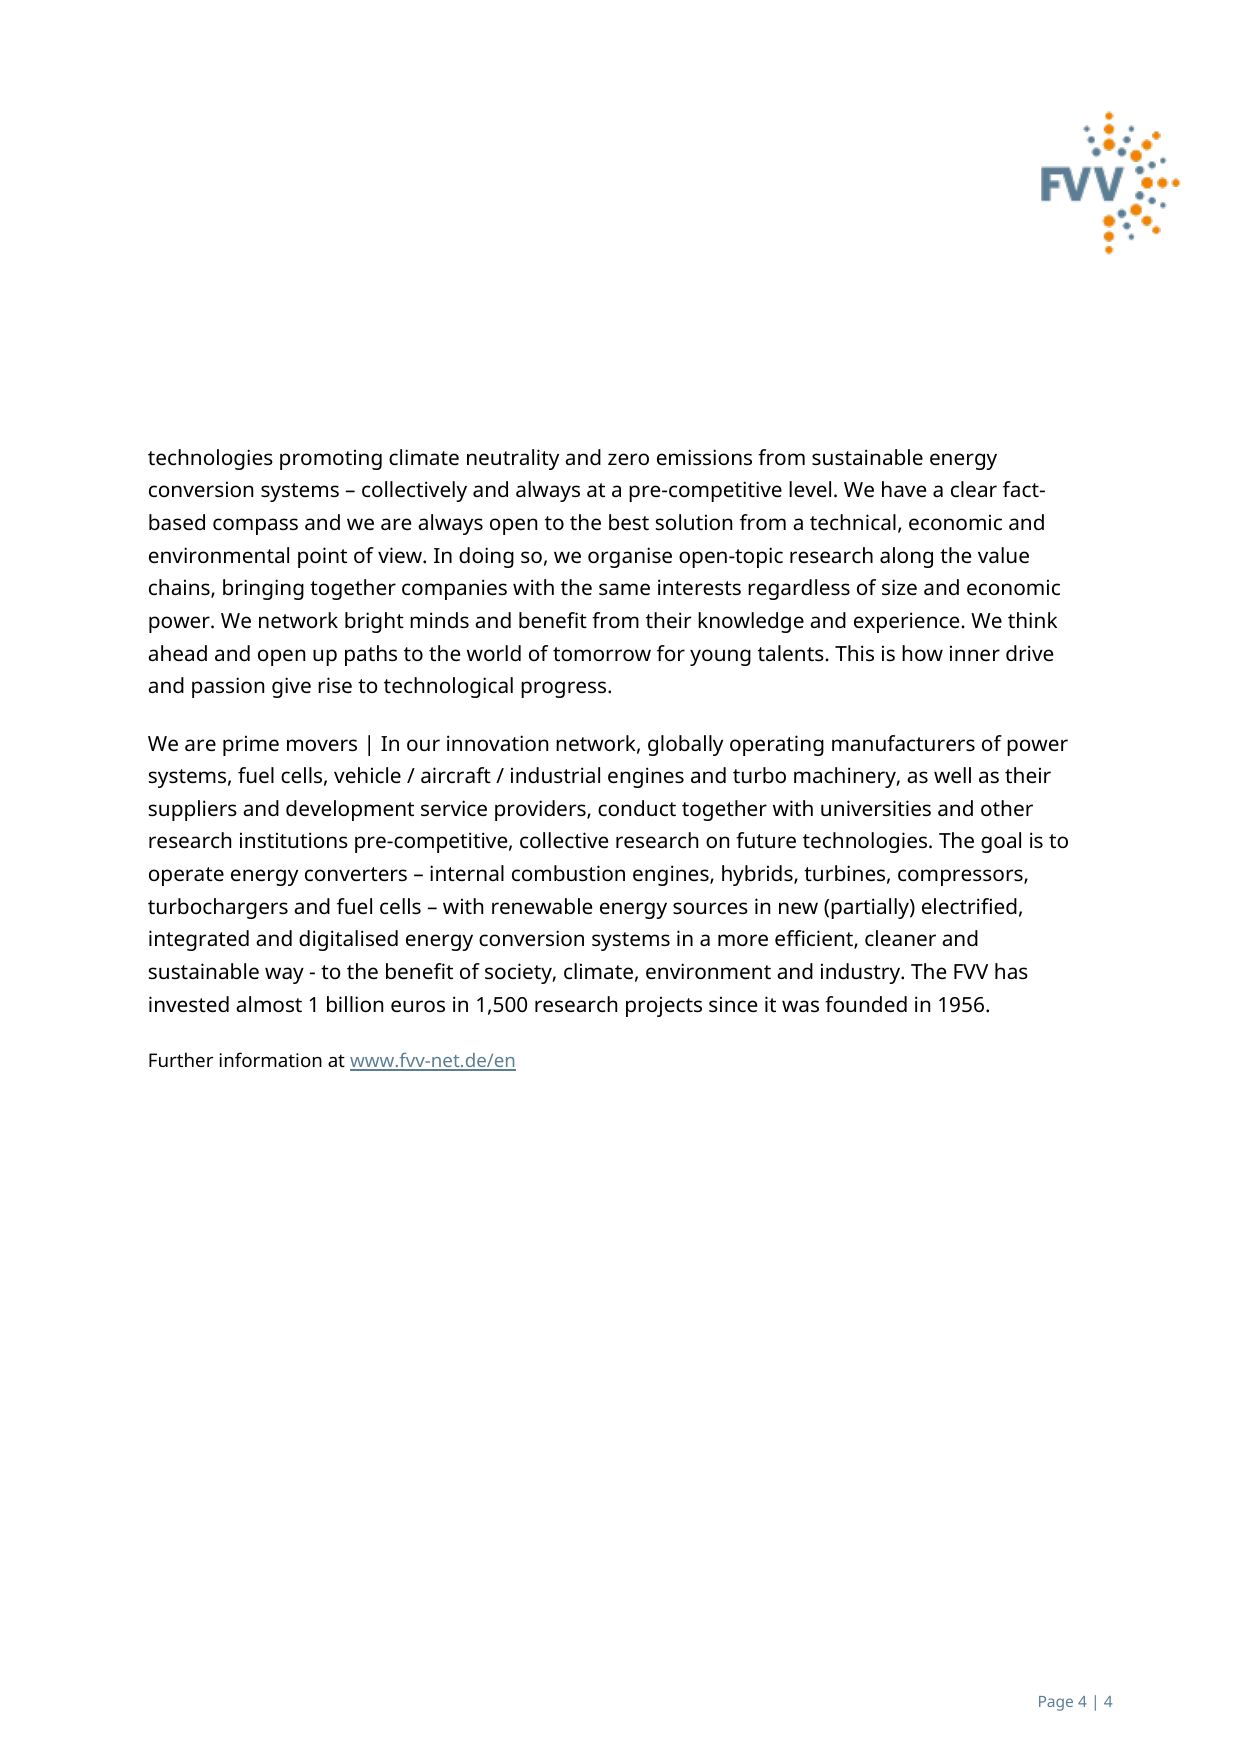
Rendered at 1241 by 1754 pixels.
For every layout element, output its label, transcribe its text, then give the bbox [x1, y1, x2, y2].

text Further information at www.fvv-net.de/en [148, 1047, 1087, 1073]
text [148, 443, 1087, 700]
text We are prime movers | In our innovation network, globally operating manufacturers of power systems, fuel cells, vehicle / aircraft / industrial engines and turbo machinery, as well as their suppliers and development service providers, conduct together with universities and other research institutions pre-competitive, collective research on future technologies. The goal is to operate energy converters – internal combustion engines, hybrids, turbines, compressors, turbochargers and fuel cells – with renewable energy sources in new (partially) electrified, integrated and digitalised energy conversion systems in a more efficient, cleaner and sustainable way - to the benefit of society, climate, environment and industry. The FVV has invested almost 1 billion euros in 1,500 research projects since it was founded in 1956. [148, 729, 1087, 1018]
